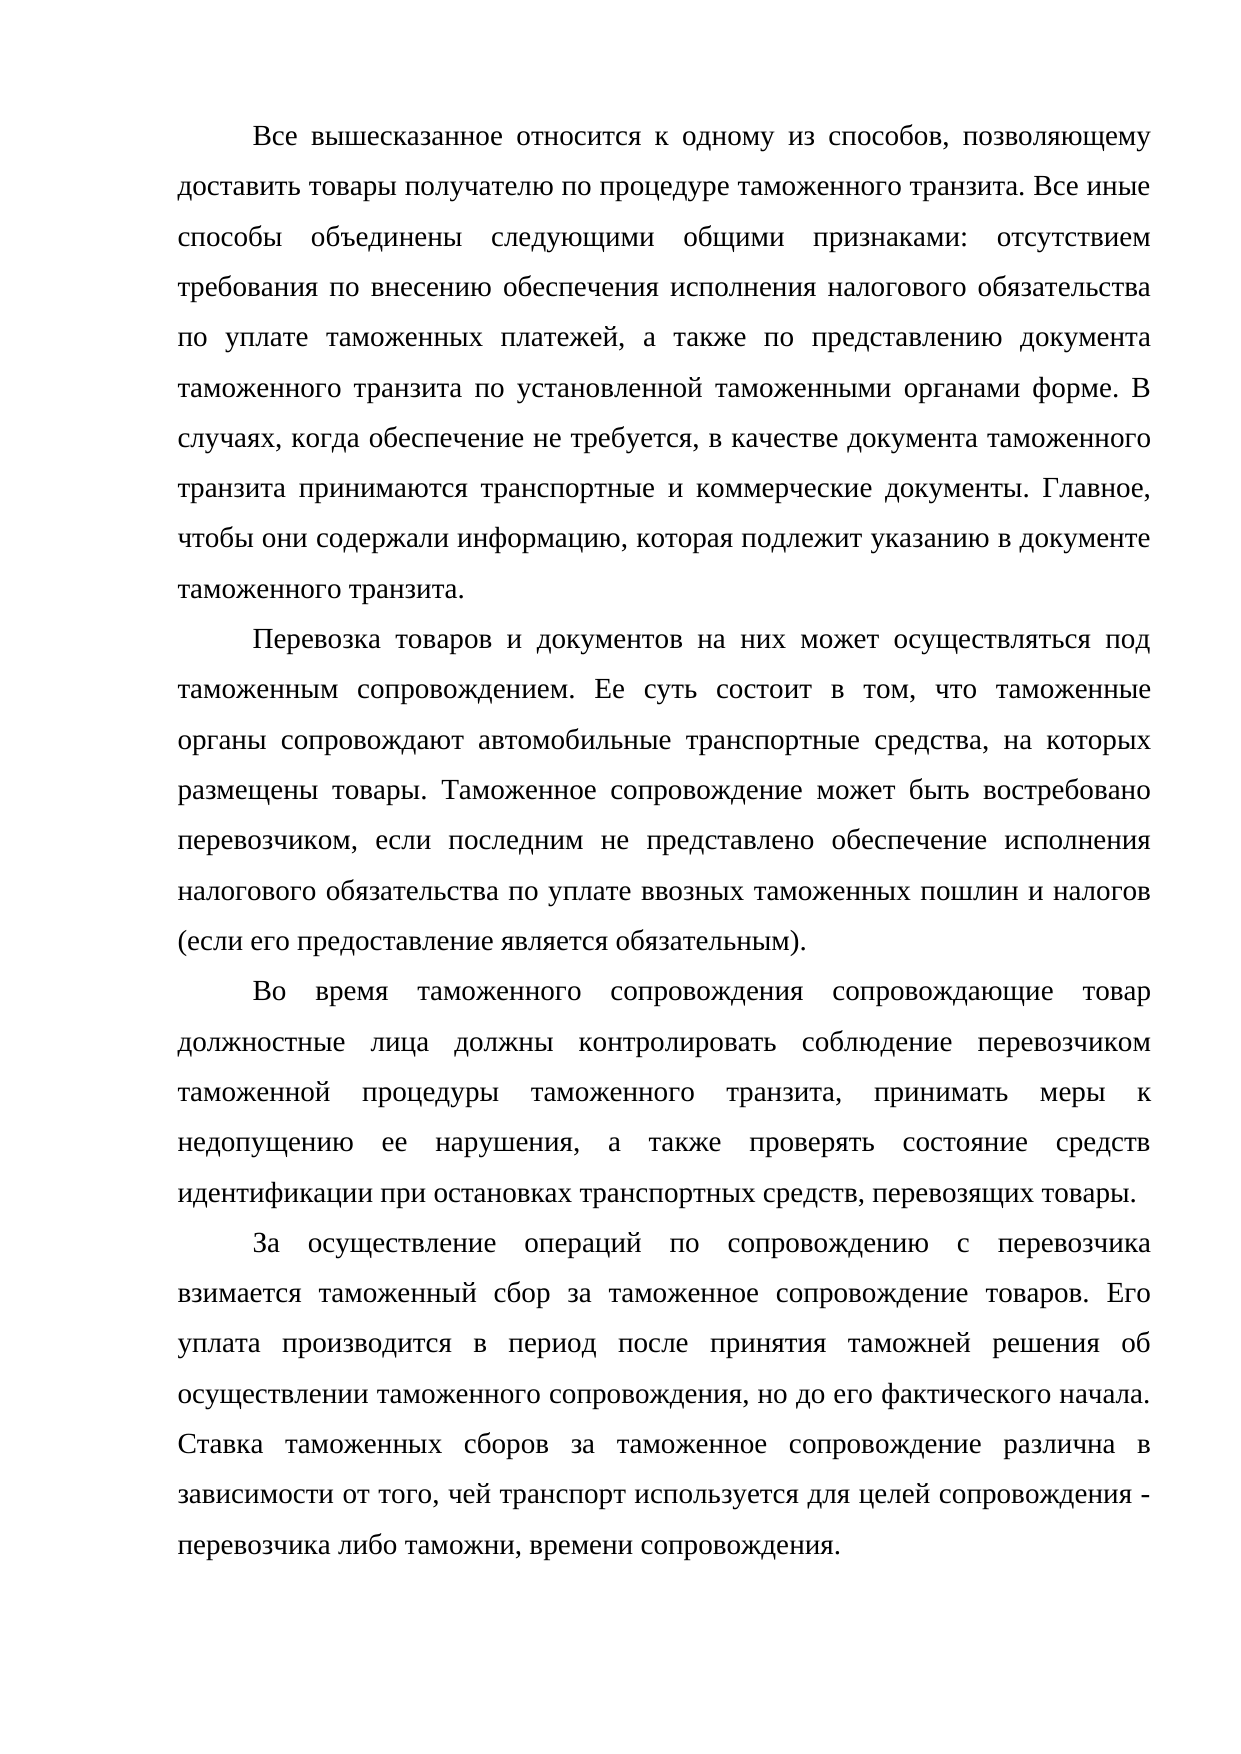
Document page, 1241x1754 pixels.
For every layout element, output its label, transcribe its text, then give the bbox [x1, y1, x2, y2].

text Во время таможенного сопровождения сопровождающие товар должностные лица должны контролировать соблюдение перевозчиком таможенной процедуры таможенного транзита, принимать меры к недопущению ее нарушения, а также проверять состояние средств идентификации при остановках транспортных средств, перевозящих товары. [177, 973, 1152, 1208]
text Перевозка товаров и документов на них может осуществляться под таможенным сопровождением. Ее суть состоит в том, что таможенные органы сопровождают автомобильные транспортные средства, на которых размещены товары. Таможенное сопровождение может быть востребовано перевозчиком, если последним не представлено обеспечение исполнения налогового обязательства по уплате ввозных таможенных пошлин и налогов (если его предоставление является обязательным). [177, 621, 1152, 957]
text Все вышесказанное относится к одному из способов, позволяющему доставить товары получателю по процедуре таможенного транзита. Все иные способы объединены следующими общими признаками: отсутствием требования по внесению обеспечения исполнения налогового обязательства по уплате таможенных платежей, а также по представлению документа таможенного транзита по установленной таможенными органами форме. В случаях, когда обеспечение не требуется, в качестве документа таможенного транзита принимаются транспортные и коммерческие документы. Главное, чтобы они содержали информацию, которая подлежит указанию в документе таможенного транзита. [177, 118, 1152, 604]
text За осуществление операций по сопровождению с перевозчика взимается таможенный сбор за таможенное сопровождение товаров. Его уплата производится в период после принятия таможней решения об осуществлении таможенного сопровождения, но до его фактического начала. Ставка таможенных сборов за таможенное сопровождение различна в зависимости от того, чей транспорт используется для целей сопровождения - перевозчика либо таможни, времени сопровождения. [177, 1225, 1152, 1560]
